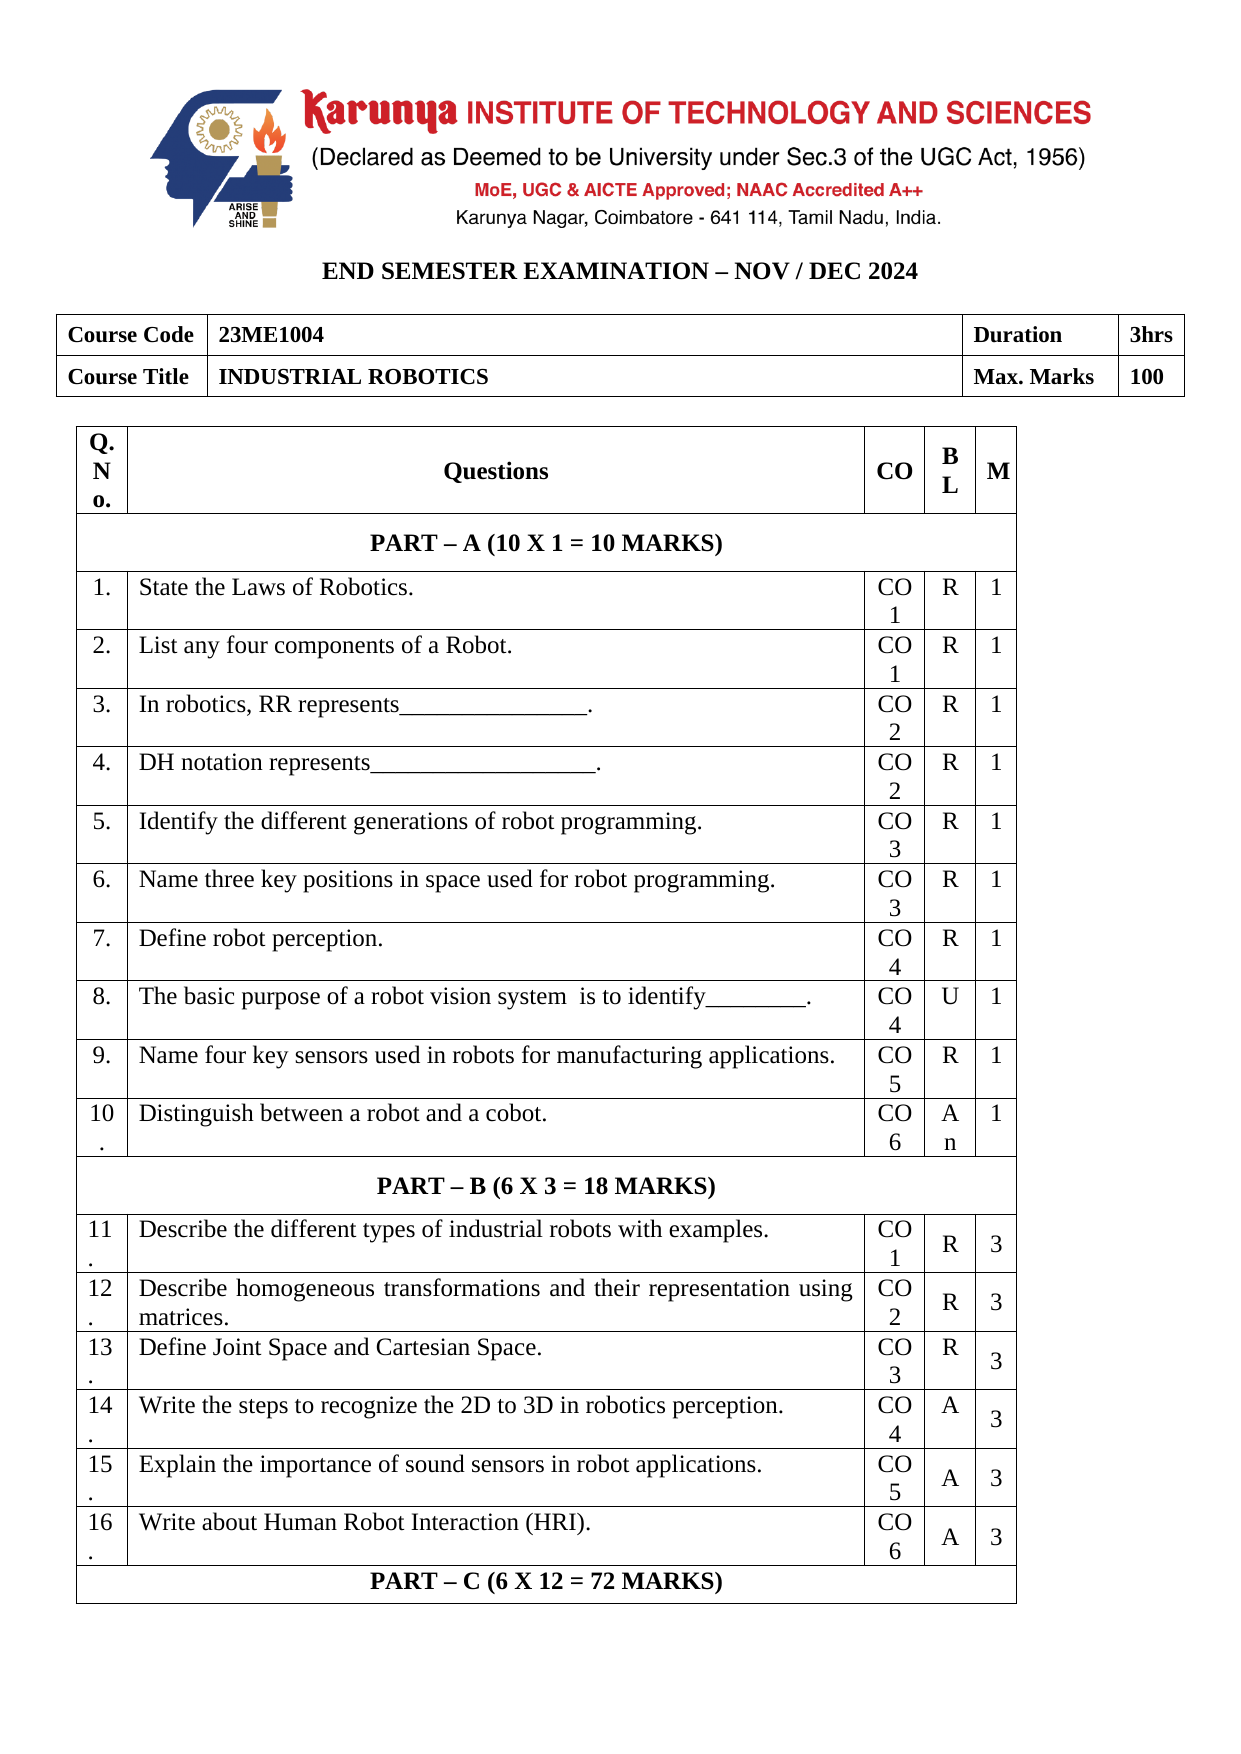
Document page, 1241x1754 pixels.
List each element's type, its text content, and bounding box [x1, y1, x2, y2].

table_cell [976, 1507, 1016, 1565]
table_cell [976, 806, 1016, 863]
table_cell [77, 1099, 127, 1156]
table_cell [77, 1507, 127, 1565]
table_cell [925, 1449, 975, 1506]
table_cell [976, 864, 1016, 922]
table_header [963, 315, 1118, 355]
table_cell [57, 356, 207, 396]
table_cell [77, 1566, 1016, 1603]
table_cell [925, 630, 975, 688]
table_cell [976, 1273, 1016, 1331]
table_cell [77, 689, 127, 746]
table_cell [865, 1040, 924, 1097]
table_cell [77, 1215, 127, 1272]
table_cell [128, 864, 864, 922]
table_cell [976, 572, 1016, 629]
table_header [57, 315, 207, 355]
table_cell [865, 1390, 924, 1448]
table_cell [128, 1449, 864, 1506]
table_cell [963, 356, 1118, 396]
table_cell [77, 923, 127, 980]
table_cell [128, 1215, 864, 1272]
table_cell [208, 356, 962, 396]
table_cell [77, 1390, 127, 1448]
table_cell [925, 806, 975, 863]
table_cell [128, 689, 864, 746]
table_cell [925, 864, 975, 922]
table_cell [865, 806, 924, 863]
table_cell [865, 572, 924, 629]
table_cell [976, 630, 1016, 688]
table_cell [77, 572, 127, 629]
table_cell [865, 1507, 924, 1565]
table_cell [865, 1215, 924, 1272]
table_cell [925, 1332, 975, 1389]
picture [150, 89, 1091, 228]
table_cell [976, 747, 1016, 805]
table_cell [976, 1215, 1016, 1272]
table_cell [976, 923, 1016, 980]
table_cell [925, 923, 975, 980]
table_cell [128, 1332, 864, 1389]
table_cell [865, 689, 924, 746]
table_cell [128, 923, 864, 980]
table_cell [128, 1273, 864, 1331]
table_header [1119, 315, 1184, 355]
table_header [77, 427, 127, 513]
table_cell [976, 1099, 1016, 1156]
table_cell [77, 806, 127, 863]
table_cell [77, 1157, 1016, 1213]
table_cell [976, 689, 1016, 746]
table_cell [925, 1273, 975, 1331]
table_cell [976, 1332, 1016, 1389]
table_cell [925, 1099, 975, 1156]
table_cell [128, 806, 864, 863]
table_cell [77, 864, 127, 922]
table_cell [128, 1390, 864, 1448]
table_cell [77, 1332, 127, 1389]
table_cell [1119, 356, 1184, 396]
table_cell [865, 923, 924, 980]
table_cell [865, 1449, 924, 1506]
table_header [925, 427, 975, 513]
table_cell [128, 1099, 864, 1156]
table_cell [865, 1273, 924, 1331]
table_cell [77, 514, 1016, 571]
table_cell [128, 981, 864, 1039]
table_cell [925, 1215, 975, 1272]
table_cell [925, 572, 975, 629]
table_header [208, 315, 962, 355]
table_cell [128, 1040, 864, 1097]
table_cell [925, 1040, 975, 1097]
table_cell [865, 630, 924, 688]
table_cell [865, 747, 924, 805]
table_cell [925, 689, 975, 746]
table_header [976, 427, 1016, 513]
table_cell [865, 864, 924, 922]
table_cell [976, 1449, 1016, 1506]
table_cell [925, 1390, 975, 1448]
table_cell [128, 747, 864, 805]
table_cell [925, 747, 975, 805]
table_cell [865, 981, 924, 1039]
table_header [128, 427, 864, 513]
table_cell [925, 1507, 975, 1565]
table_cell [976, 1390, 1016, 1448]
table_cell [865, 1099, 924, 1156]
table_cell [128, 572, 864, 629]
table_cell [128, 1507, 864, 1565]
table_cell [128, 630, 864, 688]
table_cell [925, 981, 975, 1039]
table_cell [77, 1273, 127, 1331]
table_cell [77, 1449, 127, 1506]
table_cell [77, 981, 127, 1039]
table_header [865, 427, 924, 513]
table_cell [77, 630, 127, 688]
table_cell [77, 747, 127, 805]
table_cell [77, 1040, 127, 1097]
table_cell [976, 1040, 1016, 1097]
text END SEMESTER EXAMINATION – NOV / DEC 2024 [150, 256, 1090, 285]
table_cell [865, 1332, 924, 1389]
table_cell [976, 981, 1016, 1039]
